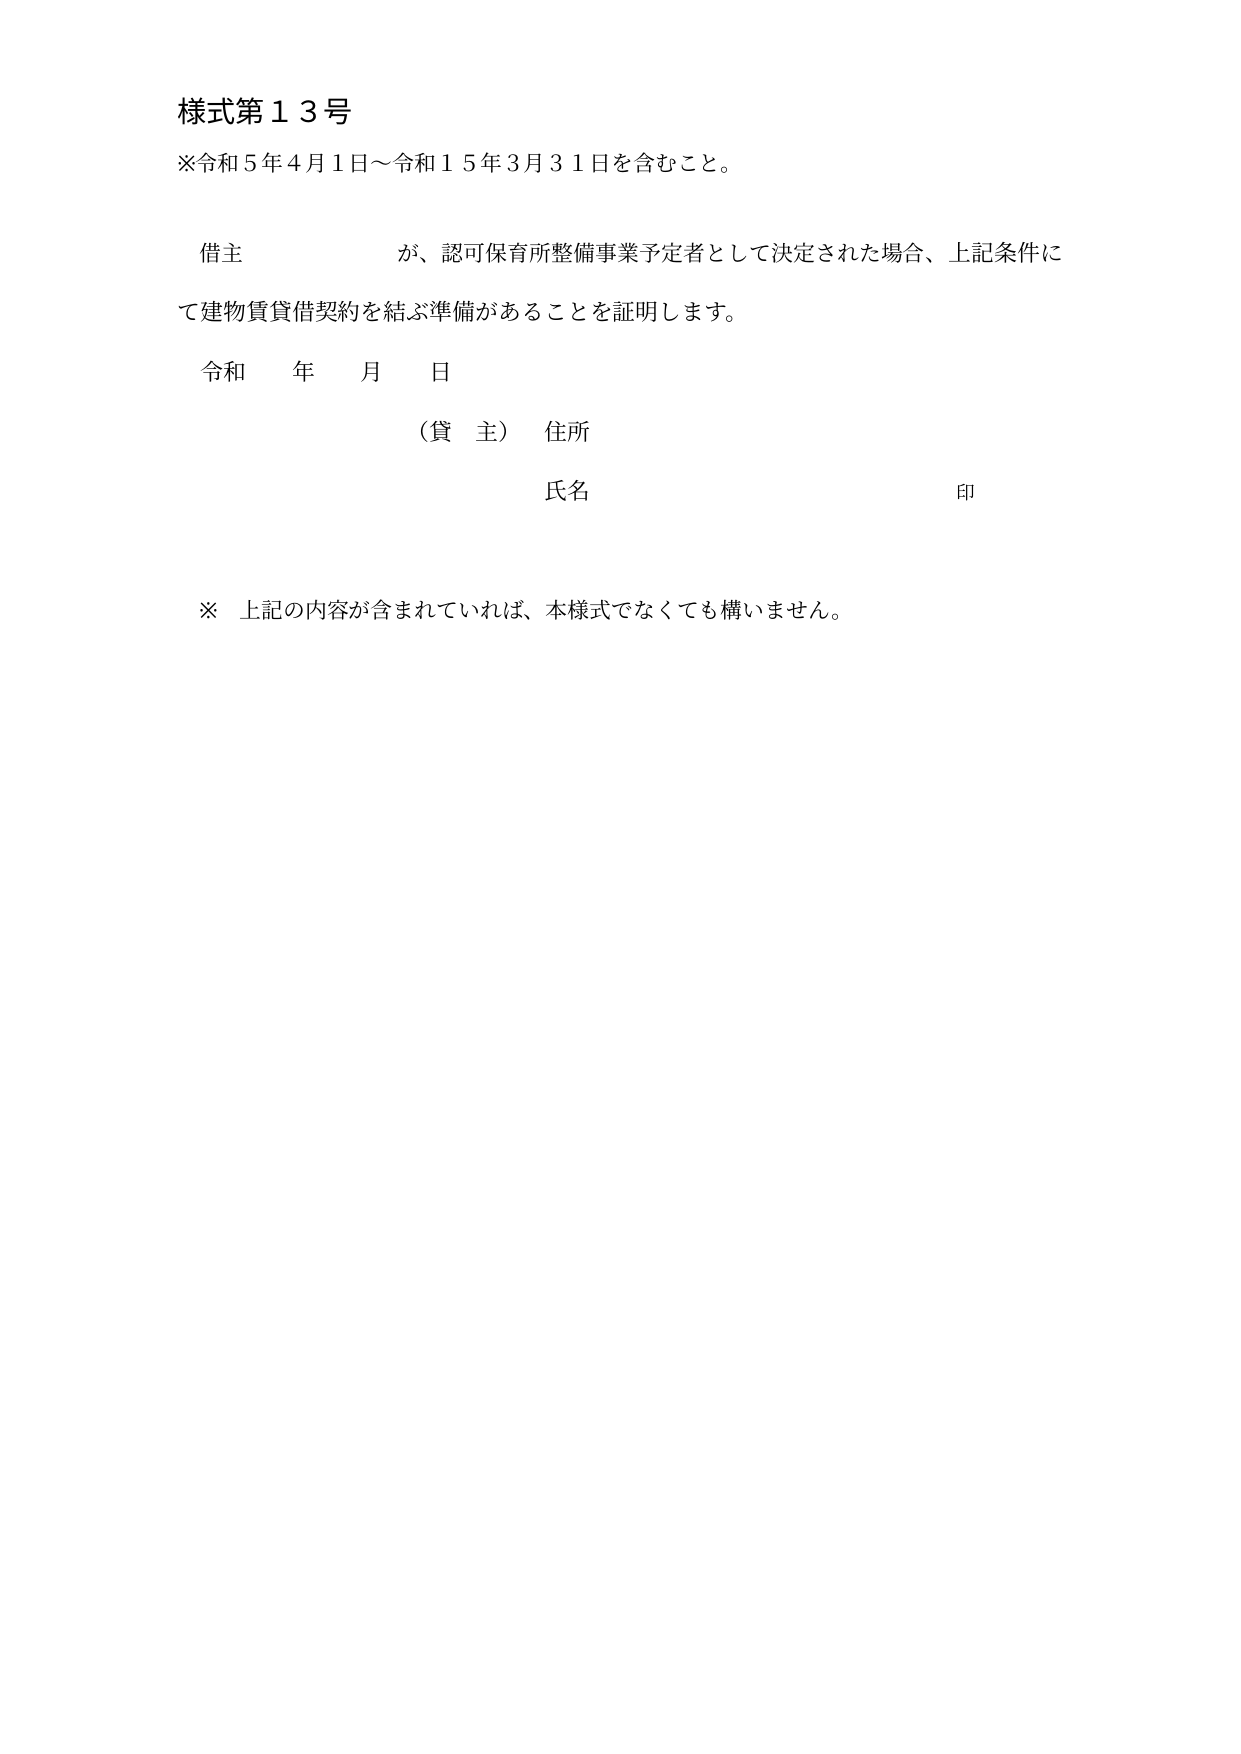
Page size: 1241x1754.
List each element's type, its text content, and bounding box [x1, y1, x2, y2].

text ※ 上記の内容が含まれていれば、本様式でなくても構いません。 [177, 579, 1063, 639]
text 令和 年 月 日 [177, 341, 1063, 400]
text ※令和５年４月１日～令和１５年３月３１日を含むこと。 [177, 132, 1063, 192]
text （貸 主） 住所 [177, 400, 1063, 460]
text 借主 が、認可保育所整備事業予定者として決定された場合、上記条件にて建物賃貸借契約を結ぶ準備があることを証明します。 [177, 222, 1063, 341]
text 氏名 印 [177, 460, 1063, 519]
